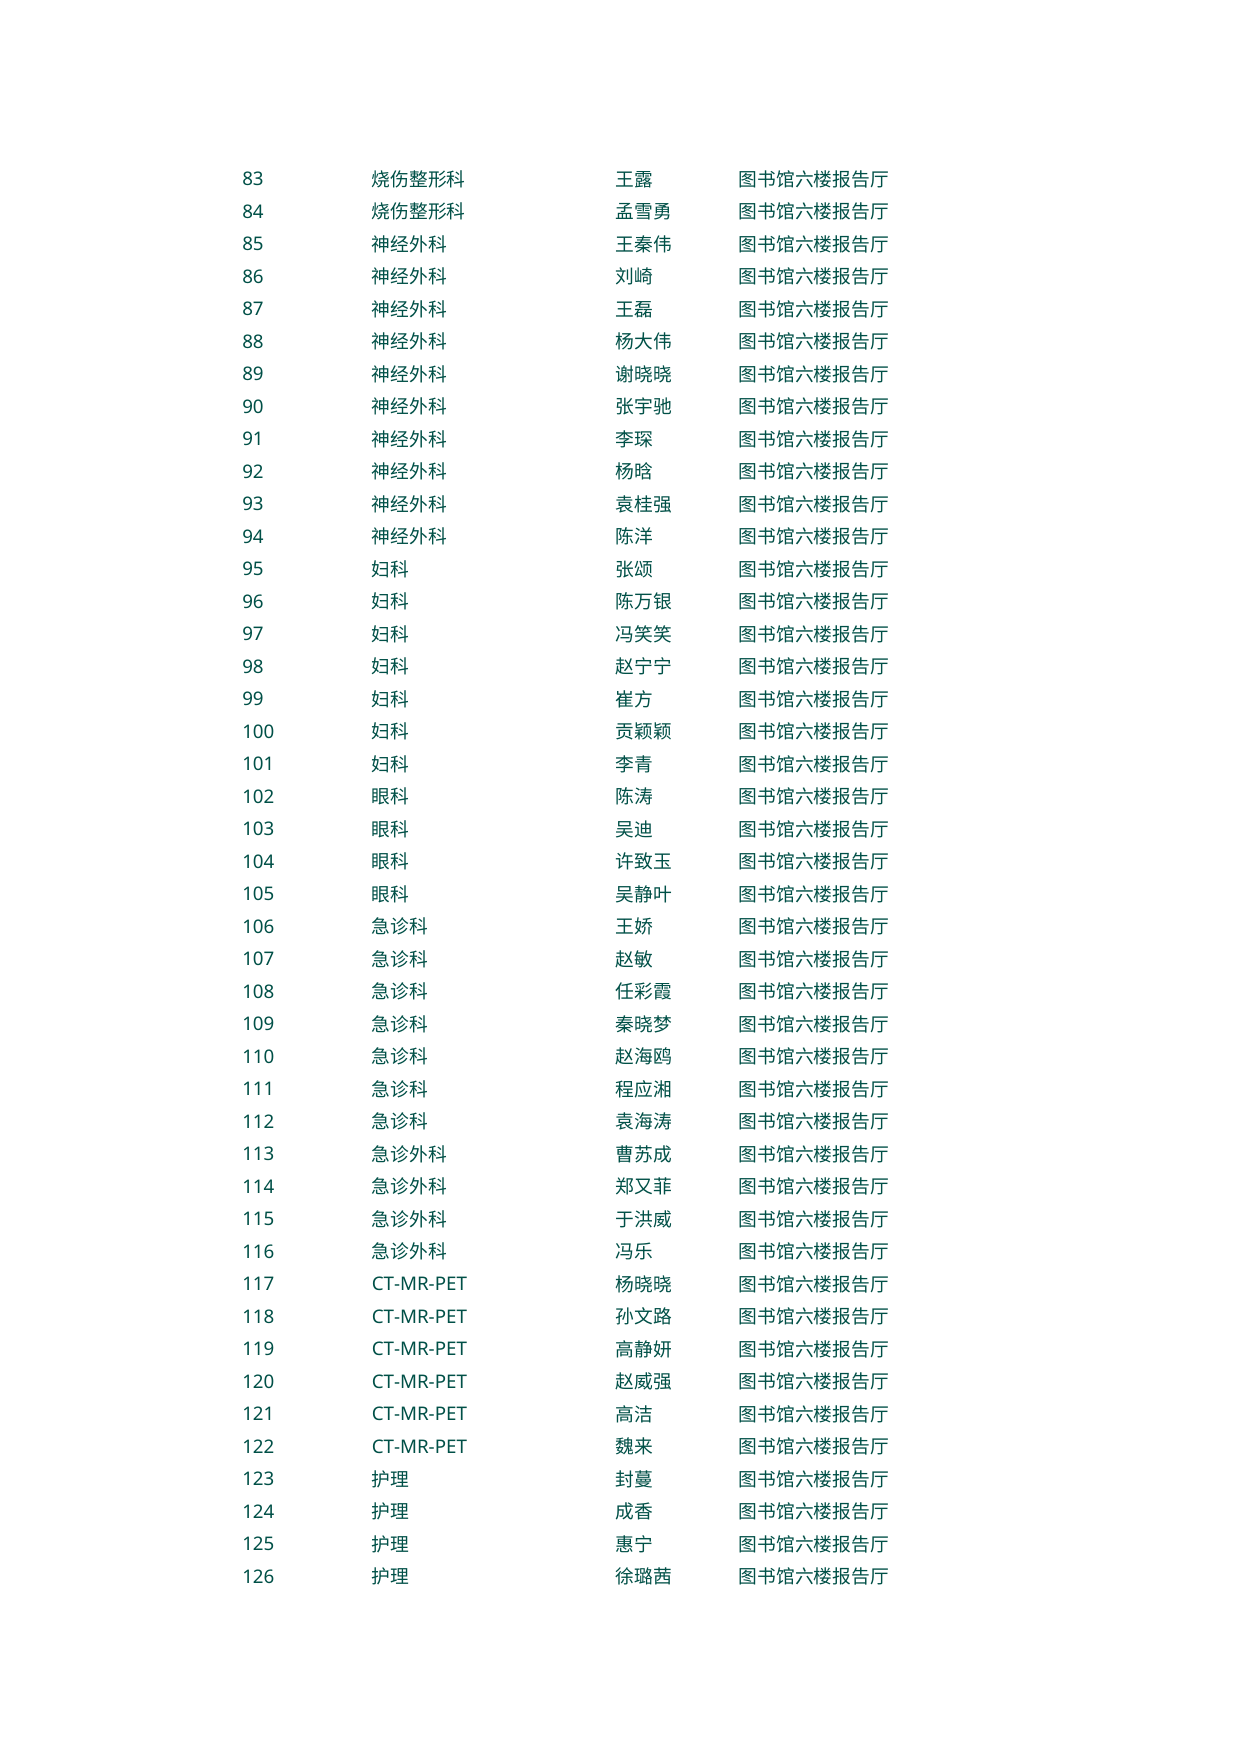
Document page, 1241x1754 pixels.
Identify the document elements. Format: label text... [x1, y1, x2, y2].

table_cell 图书馆六楼报告厅 [739, 1202, 998, 1234]
table_cell 91 [242, 422, 372, 454]
table_cell 赵海鸥 [615, 1040, 739, 1072]
table_cell 86 [242, 260, 372, 292]
table_cell 83 [242, 162, 372, 194]
table_cell 图书馆六楼报告厅 [739, 1527, 998, 1559]
table_cell 杨晓晓 [615, 1267, 739, 1299]
table_cell 图书馆六楼报告厅 [739, 1462, 998, 1494]
table_cell 急诊外科 [372, 1170, 615, 1202]
table_cell 于洪威 [615, 1202, 739, 1234]
table_cell 126 [242, 1560, 372, 1592]
table_cell 图书馆六楼报告厅 [739, 357, 998, 389]
table_cell 115 [242, 1202, 372, 1234]
table_cell 护理 [372, 1462, 615, 1494]
table_cell 神经外科 [372, 325, 615, 357]
table_cell 94 [242, 520, 372, 552]
table_cell 急诊外科 [372, 1235, 615, 1267]
table_cell 冯笑笑 [615, 617, 739, 649]
table_cell 孙文路 [615, 1300, 739, 1332]
table_cell 陈洋 [615, 520, 739, 552]
table_cell 急诊科 [372, 942, 615, 974]
table_cell 妇科 [372, 617, 615, 649]
table_cell 高洁 [615, 1397, 739, 1429]
table_cell 急诊科 [372, 910, 615, 942]
table_cell 图书馆六楼报告厅 [739, 1137, 998, 1169]
table_cell 护理 [372, 1560, 615, 1592]
table_cell 赵威强 [615, 1365, 739, 1397]
table_cell 121 [242, 1397, 372, 1429]
table_cell 图书馆六楼报告厅 [739, 617, 998, 649]
table_cell 103 [242, 812, 372, 844]
table_cell 图书馆六楼报告厅 [739, 1560, 998, 1592]
table_cell 眼科 [372, 877, 615, 909]
table_cell 图书馆六楼报告厅 [739, 1235, 998, 1267]
table_cell 图书馆六楼报告厅 [739, 747, 998, 779]
table_cell 图书馆六楼报告厅 [739, 390, 998, 422]
table_cell 图书馆六楼报告厅 [739, 422, 998, 454]
table_cell 贡颖颖 [615, 715, 739, 747]
table_cell 王露 [615, 162, 739, 194]
table_cell 吴迪 [615, 812, 739, 844]
table_cell 妇科 [372, 747, 615, 779]
table_cell 图书馆六楼报告厅 [739, 1495, 998, 1527]
table_cell 急诊外科 [372, 1202, 615, 1234]
table_cell 108 [242, 975, 372, 1007]
table_cell 神经外科 [372, 422, 615, 454]
table_cell 神经外科 [372, 292, 615, 324]
table_cell 护理 [372, 1495, 615, 1527]
table_cell 王娇 [615, 910, 739, 942]
table_cell 119 [242, 1332, 372, 1364]
table_cell 急诊外科 [372, 1137, 615, 1169]
table_cell 赵宁宁 [615, 650, 739, 682]
table_cell 图书馆六楼报告厅 [739, 260, 998, 292]
table_cell 图书馆六楼报告厅 [739, 845, 998, 877]
table_cell 妇科 [372, 650, 615, 682]
table_cell 99 [242, 682, 372, 714]
table_cell CT-MR-PET [372, 1267, 615, 1299]
table_cell 图书馆六楼报告厅 [739, 1332, 998, 1364]
table_cell 秦晓梦 [615, 1007, 739, 1039]
table_cell 图书馆六楼报告厅 [739, 877, 998, 909]
table_cell 图书馆六楼报告厅 [739, 487, 998, 519]
table_cell 曹苏成 [615, 1137, 739, 1169]
table_cell 123 [242, 1462, 372, 1494]
table_cell 109 [242, 1007, 372, 1039]
table_cell 急诊科 [372, 975, 615, 1007]
table_cell 神经外科 [372, 357, 615, 389]
table_cell 神经外科 [372, 390, 615, 422]
table_cell 106 [242, 910, 372, 942]
table_cell 图书馆六楼报告厅 [739, 1105, 998, 1137]
table_cell 烧伤整形科 [372, 162, 615, 194]
table_cell 图书馆六楼报告厅 [739, 682, 998, 714]
table_cell 神经外科 [372, 260, 615, 292]
table_cell 图书馆六楼报告厅 [739, 455, 998, 487]
table_cell 王磊 [615, 292, 739, 324]
table_cell 急诊科 [372, 1072, 615, 1104]
table_cell 93 [242, 487, 372, 519]
table_cell 101 [242, 747, 372, 779]
table_cell 急诊科 [372, 1105, 615, 1137]
table_cell 妇科 [372, 682, 615, 714]
table_cell 图书馆六楼报告厅 [739, 942, 998, 974]
table_cell 妇科 [372, 585, 615, 617]
table_cell 图书馆六楼报告厅 [739, 227, 998, 259]
table_cell 92 [242, 455, 372, 487]
table_cell CT-MR-PET [372, 1397, 615, 1429]
table_cell 赵敏 [615, 942, 739, 974]
table_cell 陈涛 [615, 780, 739, 812]
table_cell 图书馆六楼报告厅 [739, 1365, 998, 1397]
table_cell 杨晗 [615, 455, 739, 487]
table_cell 陈万银 [615, 585, 739, 617]
table_cell CT-MR-PET [372, 1365, 615, 1397]
table_cell 妇科 [372, 552, 615, 584]
table_cell 袁海涛 [615, 1105, 739, 1137]
table_cell 王秦伟 [615, 227, 739, 259]
table_cell 114 [242, 1170, 372, 1202]
table_cell 图书馆六楼报告厅 [739, 1430, 998, 1462]
table_cell 116 [242, 1235, 372, 1267]
table_cell 李青 [615, 747, 739, 779]
table_cell 图书馆六楼报告厅 [739, 292, 998, 324]
table_cell 图书馆六楼报告厅 [739, 780, 998, 812]
table_cell 高静妍 [615, 1332, 739, 1364]
table_cell 孟雪勇 [615, 195, 739, 227]
table_cell 急诊科 [372, 1040, 615, 1072]
table_cell 124 [242, 1495, 372, 1527]
table_cell 118 [242, 1300, 372, 1332]
table_cell 李琛 [615, 422, 739, 454]
table_cell 张颂 [615, 552, 739, 584]
table_cell 徐璐茜 [615, 1560, 739, 1592]
table_cell 急诊科 [372, 1007, 615, 1039]
table_cell 图书馆六楼报告厅 [739, 650, 998, 682]
table_cell 郑又菲 [615, 1170, 739, 1202]
table_cell 117 [242, 1267, 372, 1299]
table_cell 图书馆六楼报告厅 [739, 520, 998, 552]
table_cell 95 [242, 552, 372, 584]
table_cell 妇科 [372, 715, 615, 747]
table_cell 图书馆六楼报告厅 [739, 552, 998, 584]
table_cell 程应湘 [615, 1072, 739, 1104]
table_cell 111 [242, 1072, 372, 1104]
table_cell 98 [242, 650, 372, 682]
table_cell 89 [242, 357, 372, 389]
table_cell 107 [242, 942, 372, 974]
table_cell 图书馆六楼报告厅 [739, 715, 998, 747]
table_cell 成香 [615, 1495, 739, 1527]
table_cell 魏来 [615, 1430, 739, 1462]
table_cell 88 [242, 325, 372, 357]
table_cell 眼科 [372, 812, 615, 844]
table_cell 吴静叶 [615, 877, 739, 909]
table_cell 84 [242, 195, 372, 227]
table_cell 图书馆六楼报告厅 [739, 325, 998, 357]
table_cell 图书馆六楼报告厅 [739, 1072, 998, 1104]
table_cell 104 [242, 845, 372, 877]
table_cell 90 [242, 390, 372, 422]
table_cell 神经外科 [372, 455, 615, 487]
table_cell 护理 [372, 1527, 615, 1559]
table_cell 烧伤整形科 [372, 195, 615, 227]
table_cell CT-MR-PET [372, 1332, 615, 1364]
table_cell 85 [242, 227, 372, 259]
table_cell 122 [242, 1430, 372, 1462]
table_cell 眼科 [372, 780, 615, 812]
table_cell 神经外科 [372, 520, 615, 552]
table_cell 图书馆六楼报告厅 [739, 162, 998, 194]
table_cell 120 [242, 1365, 372, 1397]
table_cell 崔方 [615, 682, 739, 714]
table_cell 谢晓晓 [615, 357, 739, 389]
table_cell 神经外科 [372, 487, 615, 519]
table_cell CT-MR-PET [372, 1430, 615, 1462]
table_cell 125 [242, 1527, 372, 1559]
table_cell 刘崎 [615, 260, 739, 292]
table_cell 图书馆六楼报告厅 [739, 1170, 998, 1202]
table_cell 袁桂强 [615, 487, 739, 519]
table_cell 惠宁 [615, 1527, 739, 1559]
table_cell 图书馆六楼报告厅 [739, 1267, 998, 1299]
table_cell 102 [242, 780, 372, 812]
table_cell 图书馆六楼报告厅 [739, 1040, 998, 1072]
table_cell 图书馆六楼报告厅 [739, 1300, 998, 1332]
table_cell 110 [242, 1040, 372, 1072]
table_cell 杨大伟 [615, 325, 739, 357]
table_cell 许致玉 [615, 845, 739, 877]
table_cell 图书馆六楼报告厅 [739, 195, 998, 227]
table_cell 97 [242, 617, 372, 649]
table_cell 图书馆六楼报告厅 [739, 585, 998, 617]
table_cell 113 [242, 1137, 372, 1169]
table_cell 图书馆六楼报告厅 [739, 1007, 998, 1039]
table_cell 图书馆六楼报告厅 [739, 975, 998, 1007]
table_cell 112 [242, 1105, 372, 1137]
table_cell 图书馆六楼报告厅 [739, 1397, 998, 1429]
table_cell 封蔓 [615, 1462, 739, 1494]
table_cell 神经外科 [372, 227, 615, 259]
table_cell 96 [242, 585, 372, 617]
table_cell CT-MR-PET [372, 1300, 615, 1332]
table_cell 105 [242, 877, 372, 909]
table_cell 冯乐 [615, 1235, 739, 1267]
table_cell 张宇驰 [615, 390, 739, 422]
table_cell 眼科 [372, 845, 615, 877]
table_cell 图书馆六楼报告厅 [739, 812, 998, 844]
table_cell 任彩霞 [615, 975, 739, 1007]
table_cell 87 [242, 292, 372, 324]
table_cell 100 [242, 715, 372, 747]
table_cell 图书馆六楼报告厅 [739, 910, 998, 942]
